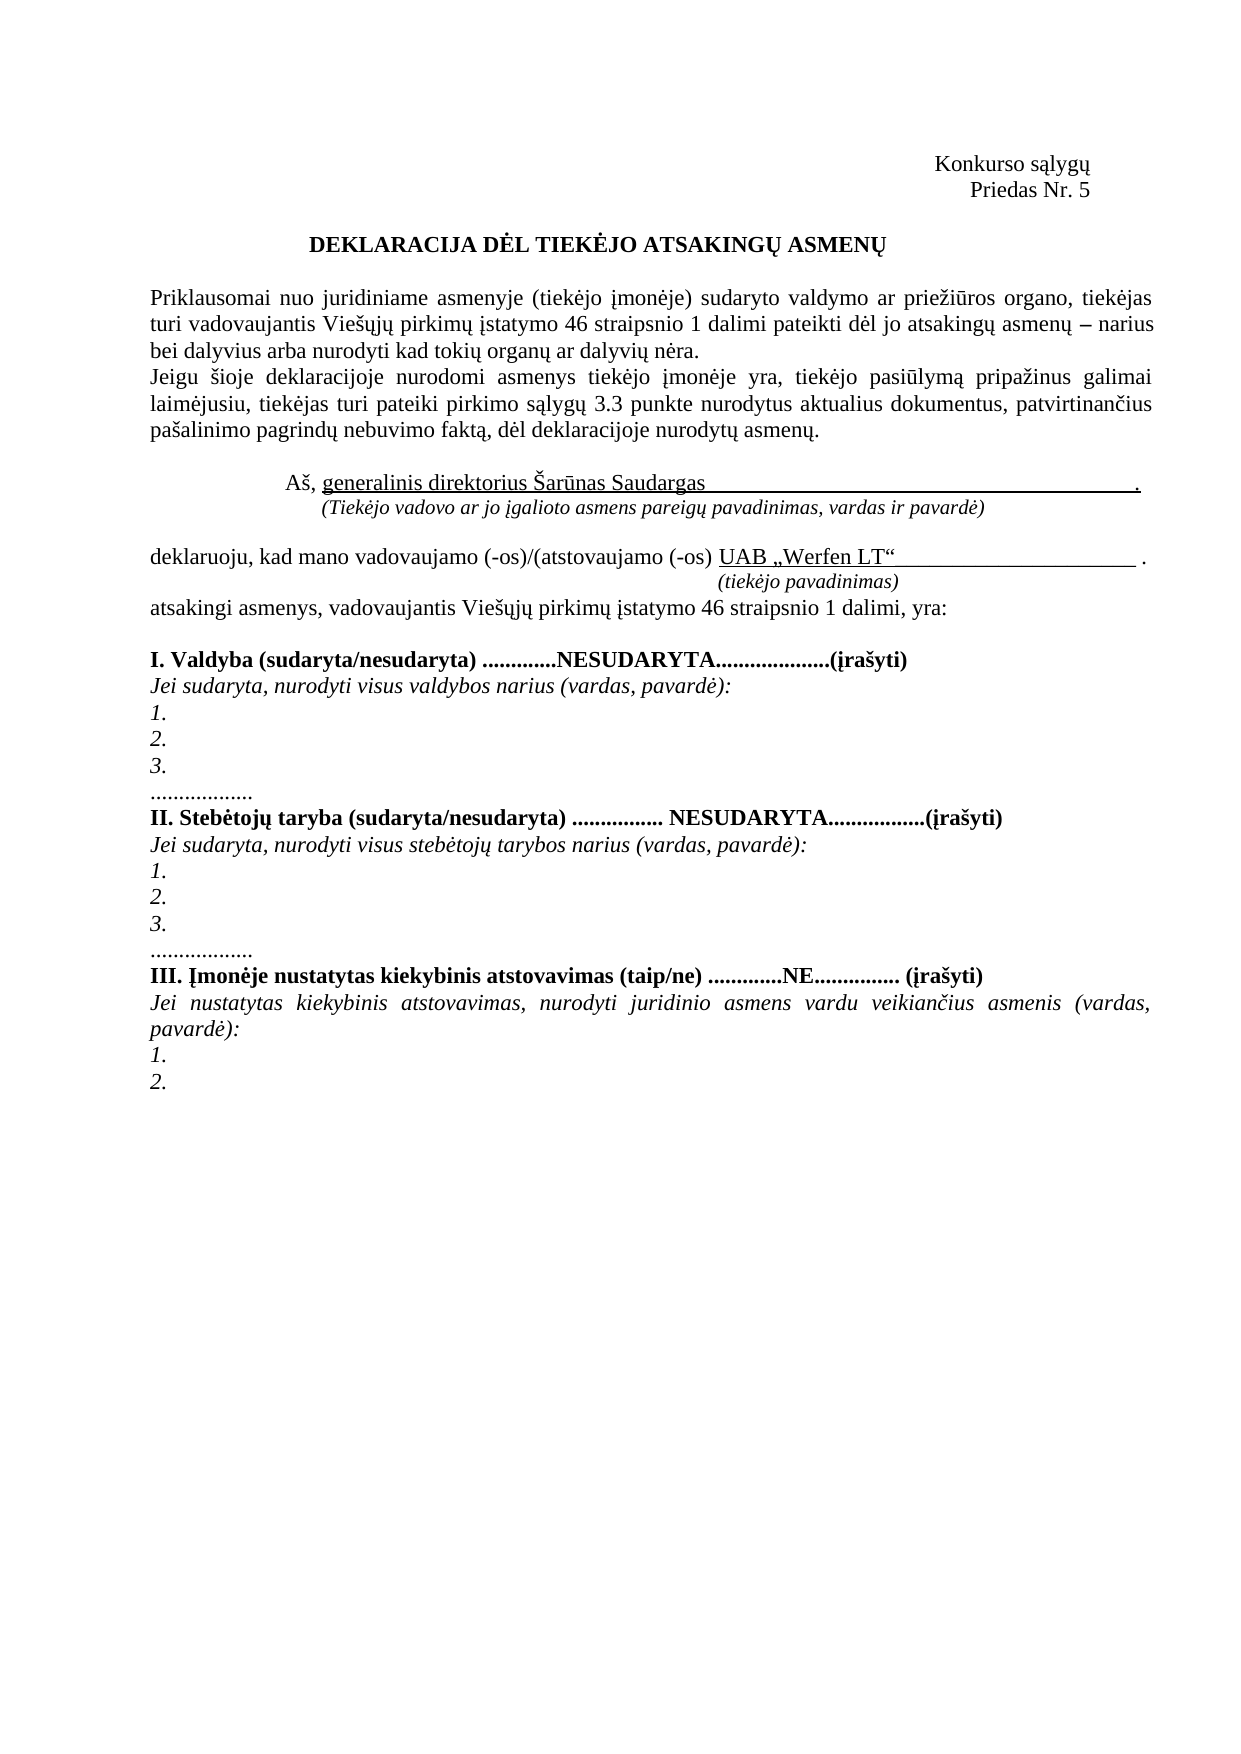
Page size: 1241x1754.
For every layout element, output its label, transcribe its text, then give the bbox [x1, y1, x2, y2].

text I. Valdyba (sudaryta/nesudaryta) .............NESUDARYTA....................(įrašyti) [150, 646, 1154, 673]
text Jei sudaryta, nurodyti visus stebėtojų tarybos narius (vardas, pavardė): [150, 831, 1154, 857]
text Priklausomai nuo juridiniame asmenyje (tiekėjo įmonėje) sudaryto valdymo ar priežiūros organo, tiekėjas turi vadovaujantis Viešųjų pirkimų įstatymo 46 straipsnio 1 dalimi pateikti dėl jo atsakingų asmenų – narius bei dalyvius arba nurodyti kad tokių organų ar dalyvių nėra. [150, 284, 1154, 363]
text .................. [150, 778, 1154, 804]
text 1. [150, 699, 1154, 725]
text 1. [150, 1042, 1154, 1068]
text 3. [150, 910, 1154, 936]
text Priedas Nr. 5 [525, 176, 1090, 203]
text deklaruoju, kad mano vadovaujamo (-os)/(atstovaujamo (-os) UAB „Werfen LT“_____________________ . [150, 543, 1154, 569]
text .................. [150, 936, 1154, 962]
text II. Stebėtojų taryba (sudaryta/nesudaryta) ................ NESUDARYTA.................(įrašyti) [150, 804, 1154, 831]
text 2. [150, 883, 1154, 910]
text (tiekėjo pavadinimas) [150, 569, 1154, 593]
text DEKLARACIJA DĖL TIEKĖJO ATSAKINGŲ ASMENŲ [106, 231, 1090, 258]
text Jei sudaryta, nurodyti visus valdybos narius (vardas, pavardė): [150, 673, 1154, 699]
text (Tiekėjo vadovo ar jo įgalioto asmens pareigų pavadinimas, vardas ir pavardė) [150, 495, 1154, 519]
text Jeigu šioje deklaracijoje nurodomi asmenys tiekėjo įmonėje yra, tiekėjo pasiūlymą pripažinus galimai laimėjusiu, tiekėjas turi pateiki pirkimo sąlygų 3.3 punkte nurodytus aktualius dokumentus, patvirtinančius pašalinimo pagrindų nebuvimo faktą, dėl deklaracijoje nurodytų asmenų. [150, 363, 1154, 442]
text Konkurso sąlygų [525, 150, 1090, 176]
text 1. [150, 857, 1154, 883]
text 2. [150, 725, 1154, 752]
text Aš, generalinis direktorius Šarūnas Saudargas . [150, 469, 1154, 495]
text atsakingi asmenys, vadovaujantis Viešųjų pirkimų įstatymo 46 straipsnio 1 dalimi, yra: [150, 593, 1154, 620]
text 2. [150, 1068, 1154, 1094]
text Jei nustatytas kiekybinis atstovavimas, nurodyti juridinio asmens vardu veikiančius asmenis (vardas, pavardė): [150, 989, 1154, 1042]
text III. Įmonėje nustatytas kiekybinis atstovavimas (taip/ne) .............NE............... (įrašyti) [150, 962, 1154, 989]
text 3. [150, 752, 1154, 778]
